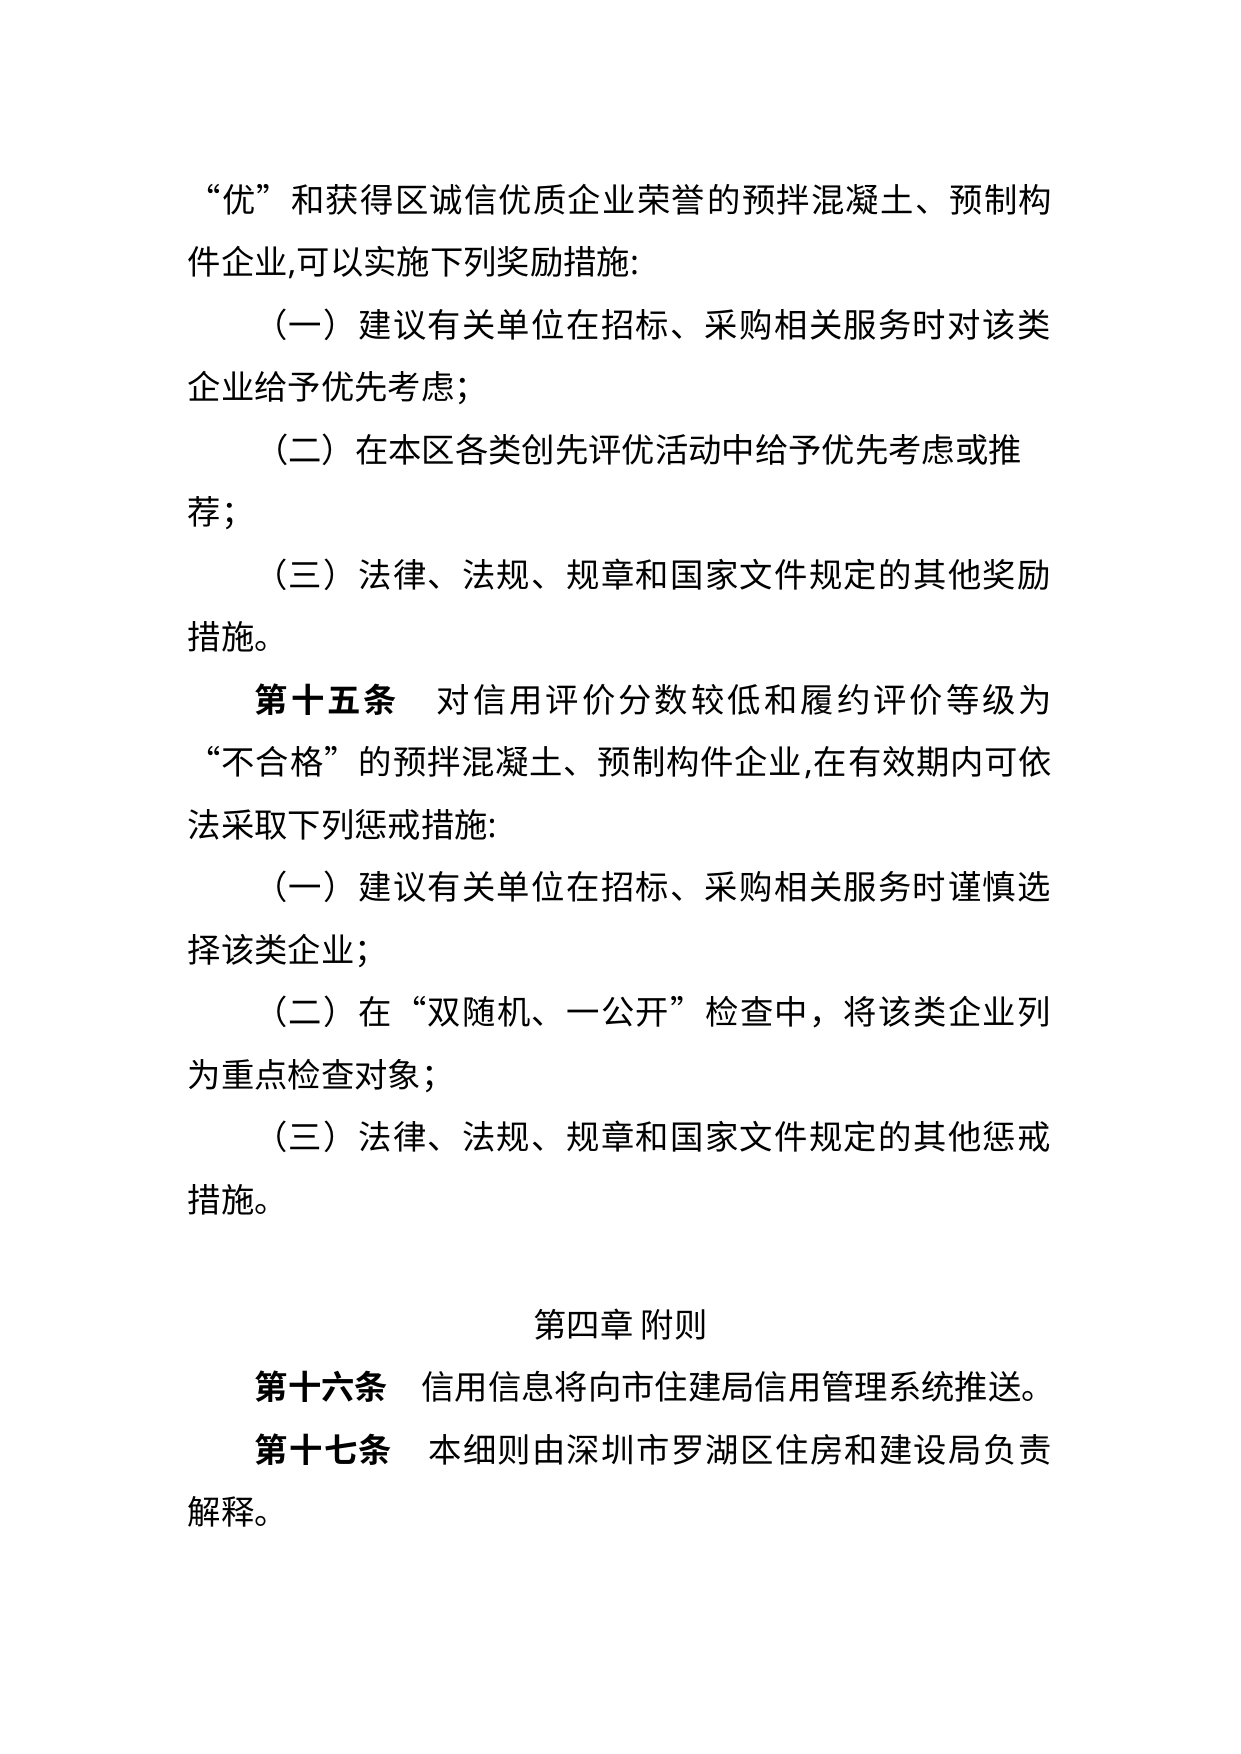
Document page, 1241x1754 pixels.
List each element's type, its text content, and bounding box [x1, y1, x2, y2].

text 第十六条 信用信息将向市住建局信用管理系统推送。 [187, 1349, 1053, 1412]
text （三）法律、法规、规章和国家文件规定的其他惩戒措施。 [187, 1099, 1053, 1224]
text （一）建议有关单位在招标、采购相关服务时谨慎选择该类企业； [187, 849, 1053, 974]
text （二）在“双随机、一公开”检查中，将该类企业列为重点检查对象； [187, 974, 1053, 1099]
text （三）法律、法规、规章和国家文件规定的其他奖励措施。 [187, 537, 1053, 662]
text （二）在本区各类创先评优活动中给予优先考虑或推荐； [187, 412, 1053, 537]
text （一）建议有关单位在招标、采购相关服务时对该类企业给予优先考虑； [187, 287, 1053, 412]
text 第十五条 对信用评价分数较低和履约评价等级为“不合格”的预拌混凝土、预制构件企业,在有效期内可依法采取下列惩戒措施: [187, 662, 1053, 849]
text 第四章 附则 [187, 1287, 1053, 1349]
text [187, 162, 1053, 287]
text 第十七条 本细则由深圳市罗湖区住房和建设局负责解释。 [187, 1412, 1053, 1537]
